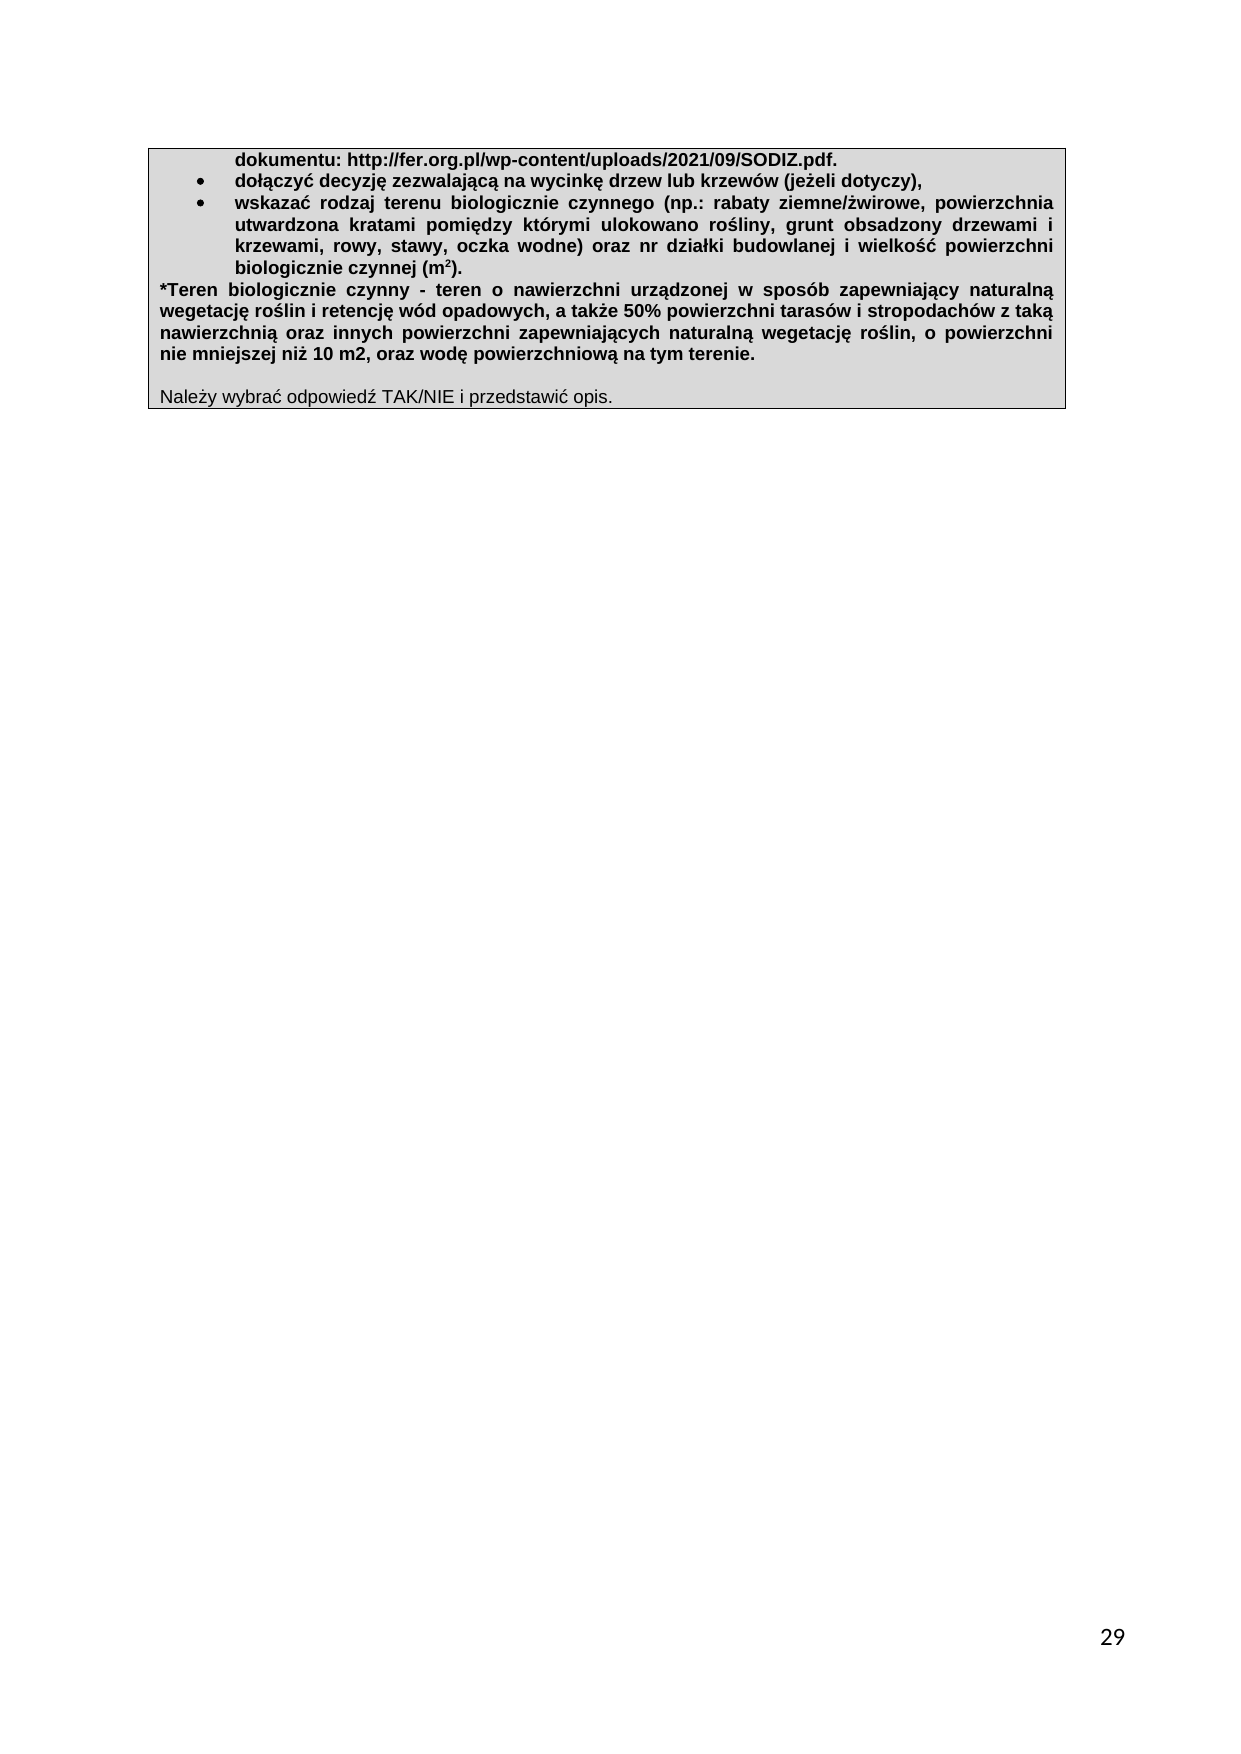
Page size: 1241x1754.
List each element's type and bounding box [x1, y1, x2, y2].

table_header [149, 149, 1065, 408]
